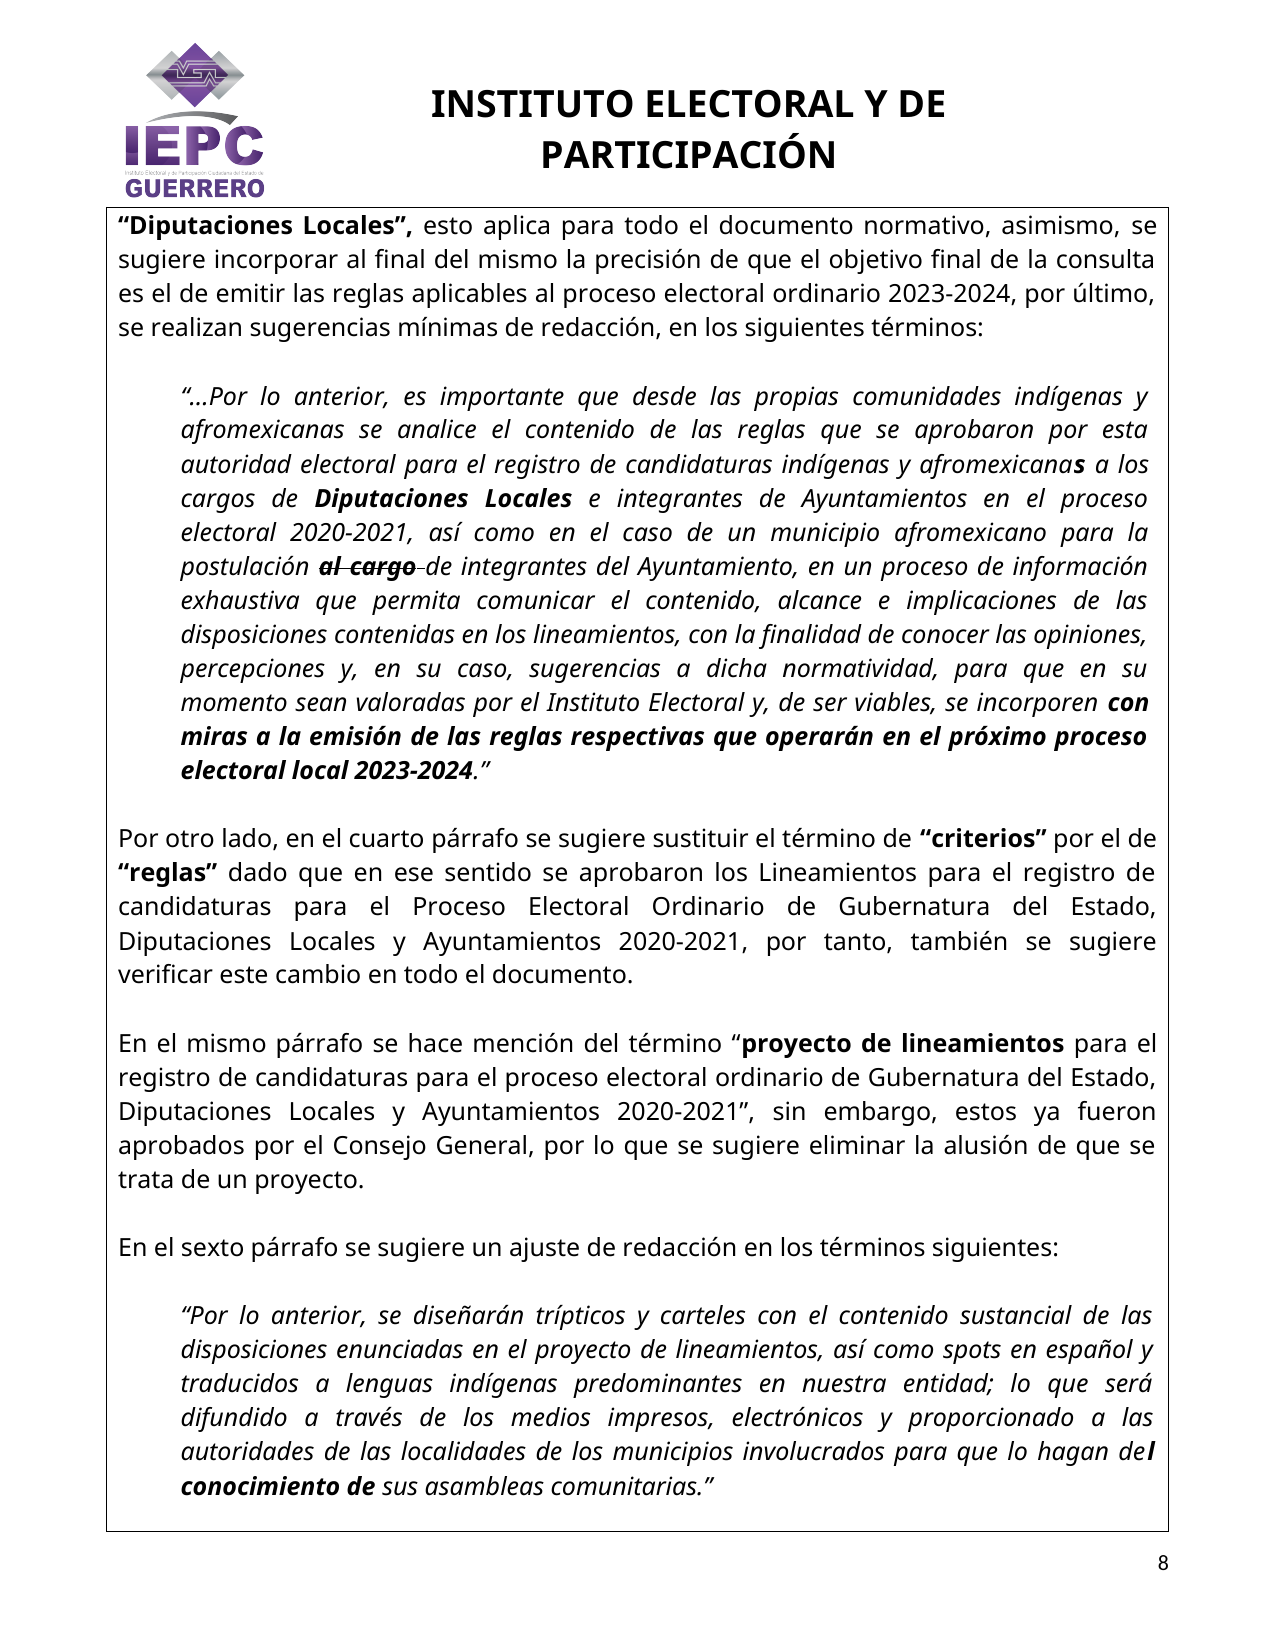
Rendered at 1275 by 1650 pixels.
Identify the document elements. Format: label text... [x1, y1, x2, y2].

picture [117, 36, 272, 204]
